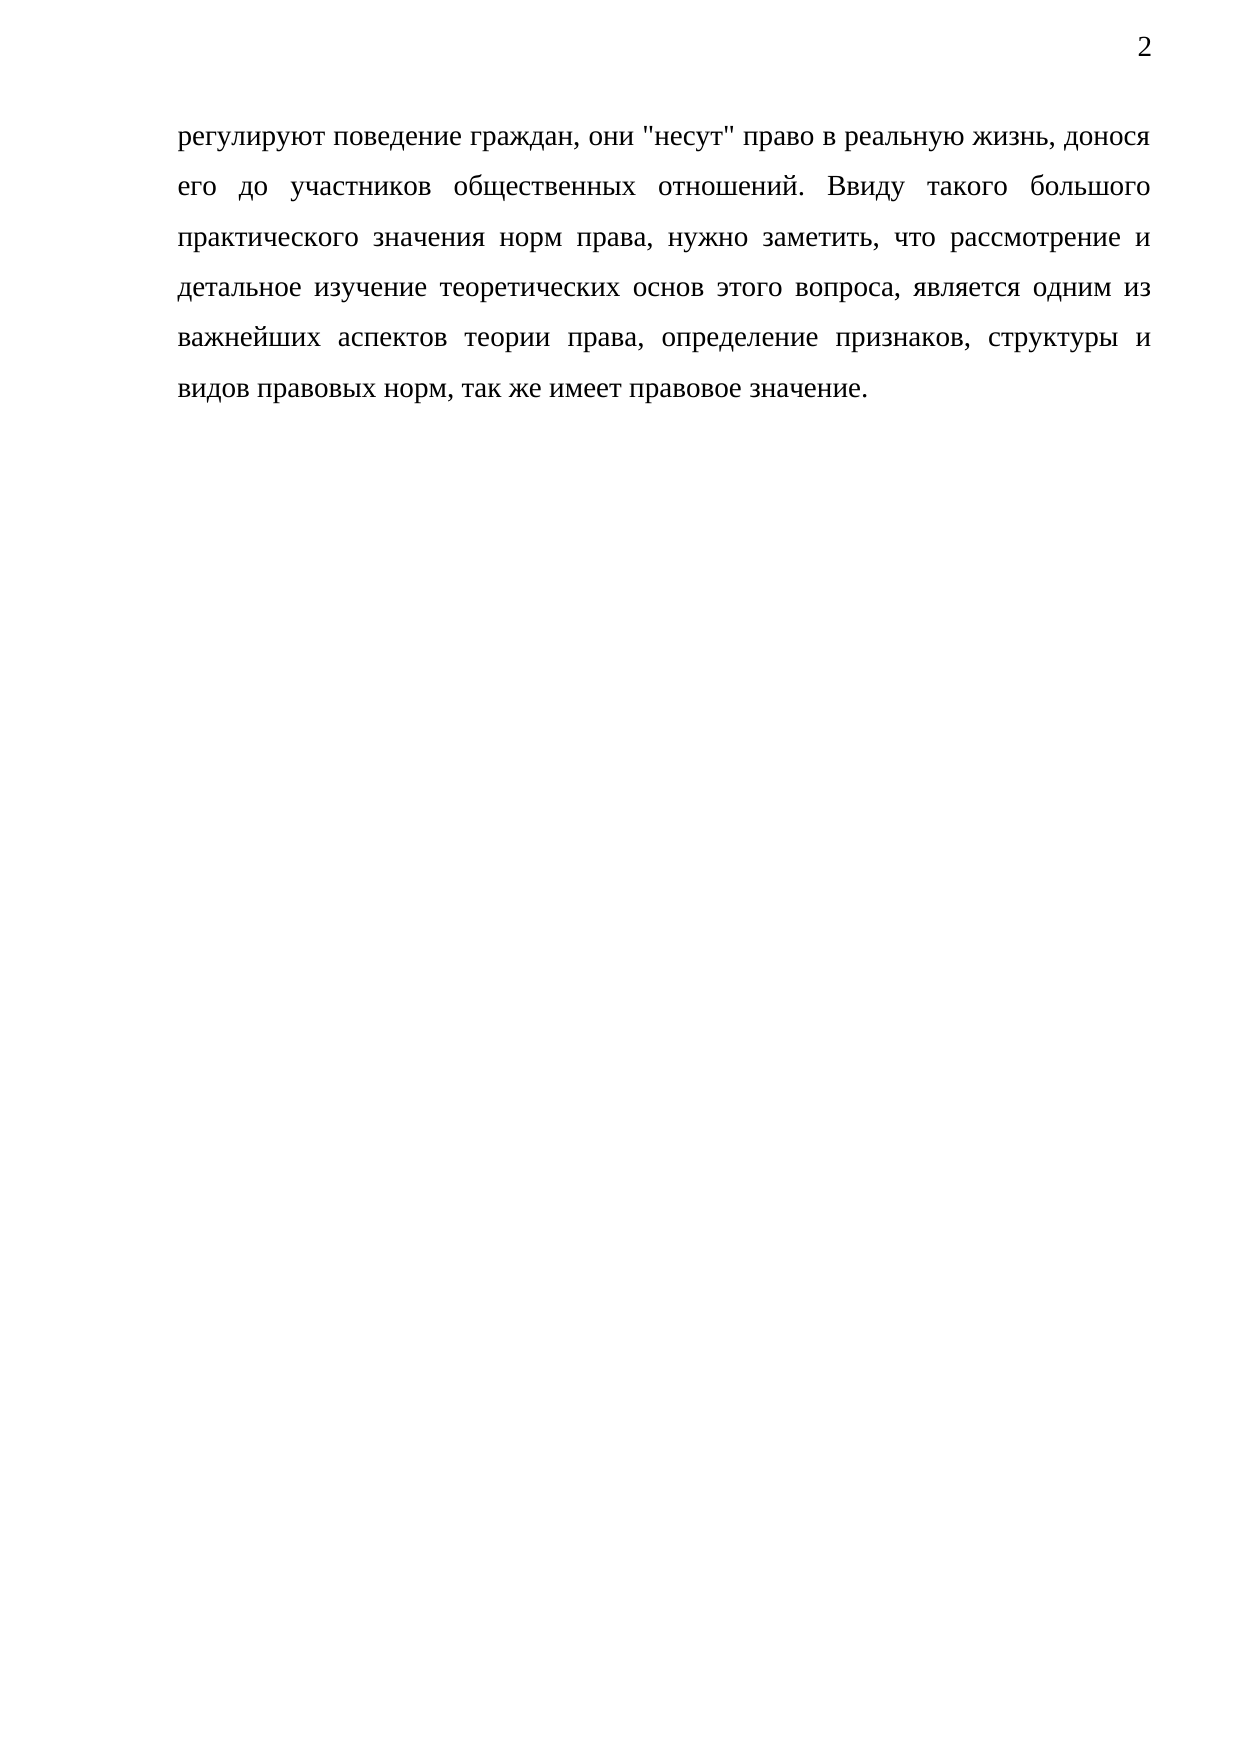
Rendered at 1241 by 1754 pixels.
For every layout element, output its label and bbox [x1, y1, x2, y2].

text [177, 118, 1152, 403]
